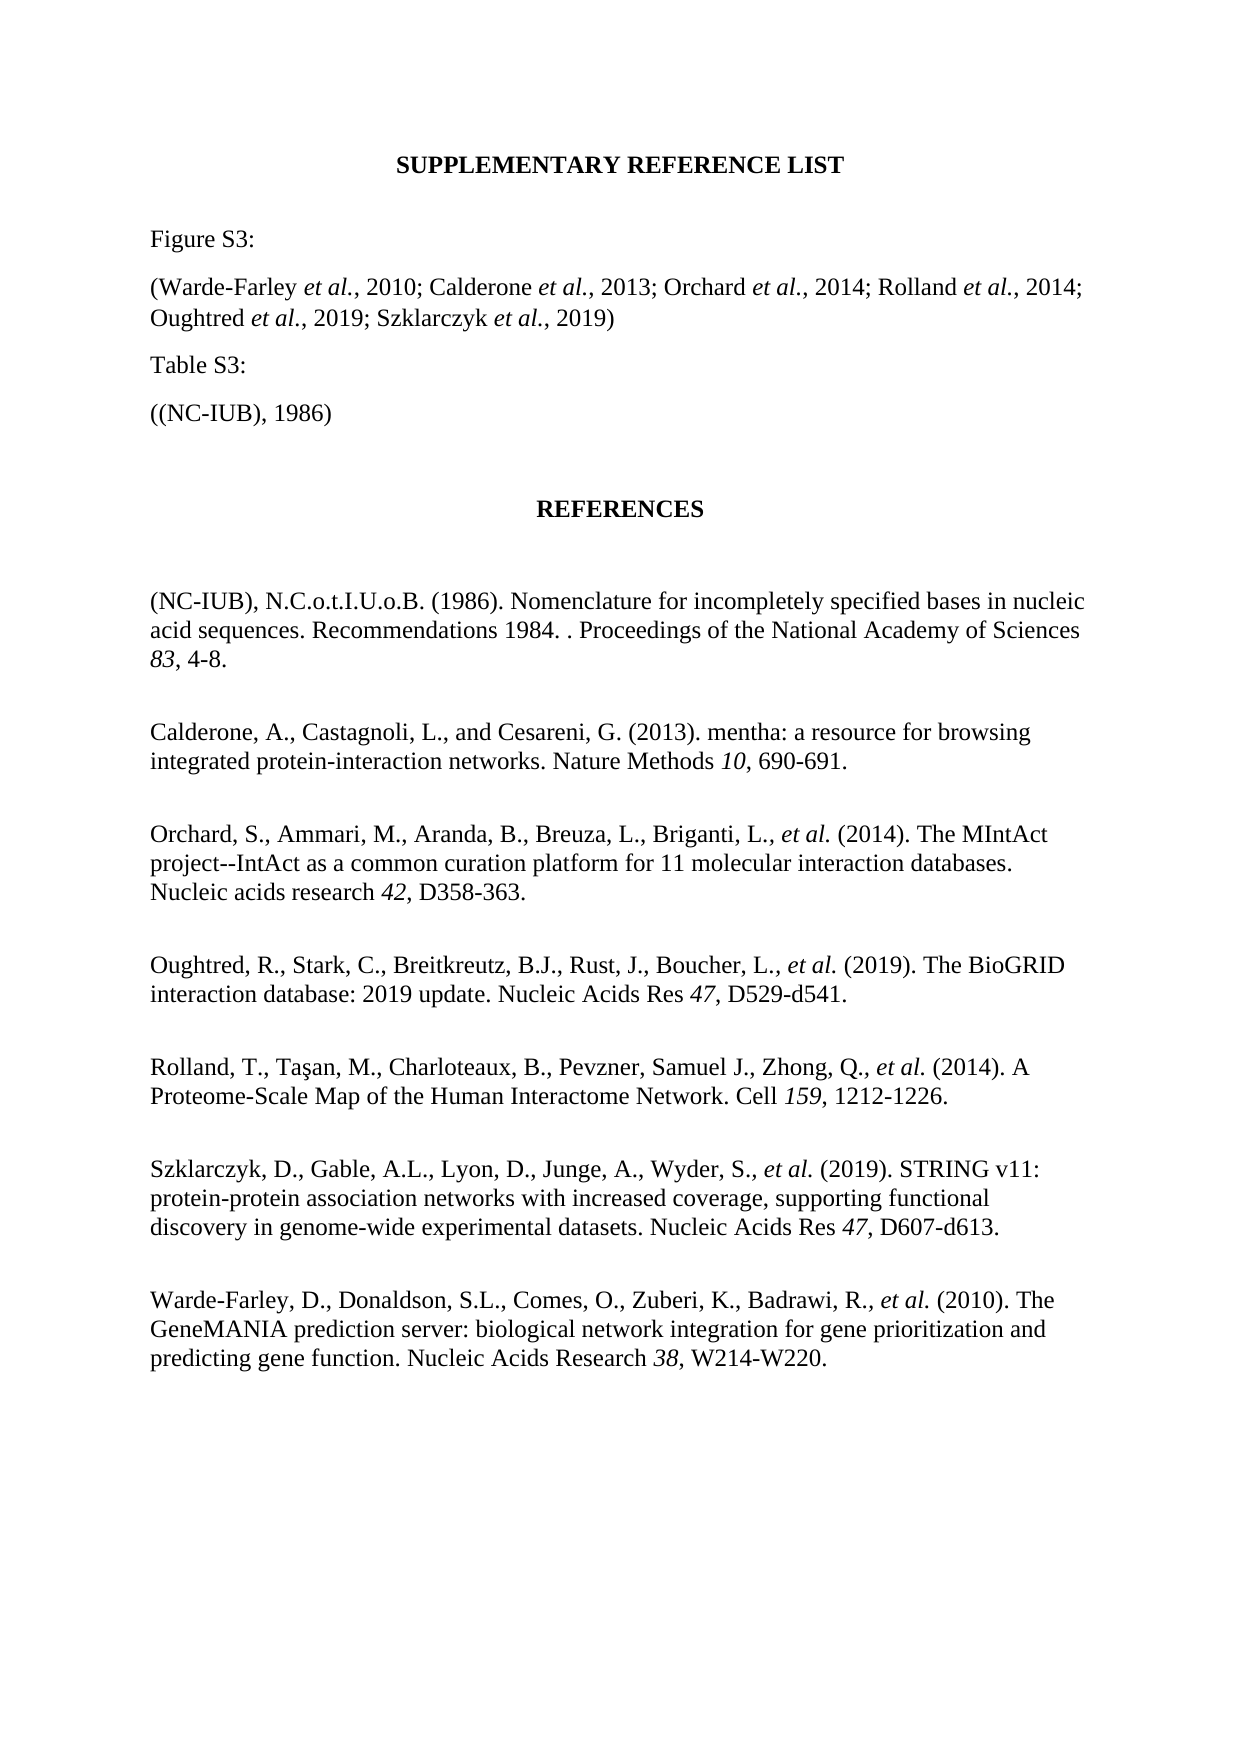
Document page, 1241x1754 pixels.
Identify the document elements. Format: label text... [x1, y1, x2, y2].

text Orchard, S., Ammari, M., Aranda, B., Breuza, L., Briganti, L., et al. (2014). The MIntAct project--IntAct as a common curation platform for 11 molecular interaction databases. Nucleic acids research 42, D358-363. [150, 819, 1090, 906]
text Calderone, A., Castagnoli, L., and Cesareni, G. (2013). mentha: a resource for browsing integrated protein-interaction networks. Nature Methods 10, 690-691. [150, 717, 1090, 774]
text Szklarczyk, D., Gable, A.L., Lyon, D., Junge, A., Wyder, S., et al. (2019). STRING v11: protein-protein association networks with increased coverage, supporting functional discovery in genome-wide experimental datasets. Nucleic Acids Res 47, D607-d613. [150, 1154, 1090, 1241]
text (NC-IUB), N.C.o.t.I.U.o.B. (1986). Nomenclature for incompletely specified bases in nucleic acid sequences. Recommendations 1984. . Proceedings of the National Academy of Sciences 83, 4-8. [150, 586, 1090, 672]
text SUPPLEMENTARY REFERENCE LIST [150, 150, 1090, 179]
text Table S3: [150, 351, 1090, 379]
text Rolland, T., Taşan, M., Charloteaux, B., Pevzner, Samuel J., Zhong, Q., et al. (2014). A Proteome-Scale Map of the Human Interactome Network. Cell 159, 1212-1226. [150, 1052, 1090, 1110]
text REFERENCES [150, 494, 1090, 522]
text ((NC-IUB), 1986) [150, 398, 1090, 427]
text Oughtred, R., Stark, C., Breitkreutz, B.J., Rust, J., Boucher, L., et al. (2019). The BioGRID interaction database: 2019 update. Nucleic Acids Res 47, D529-d541. [150, 950, 1090, 1008]
text (Warde-Farley et al., 2010; Calderone et al., 2013; Orchard et al., 2014; Rolland et al., 2014; Oughtred et al., 2019; Szklarczyk et al., 2019) [150, 272, 1090, 332]
text Warde-Farley, D., Donaldson, S.L., Comes, O., Zuberi, K., Badrawi, R., et al. (2010). The GeneMANIA prediction server: biological network integration for gene prioritization and predicting gene function. Nucleic Acids Research 38, W214-W220. [150, 1286, 1090, 1372]
text Figure S3: [150, 224, 1090, 253]
